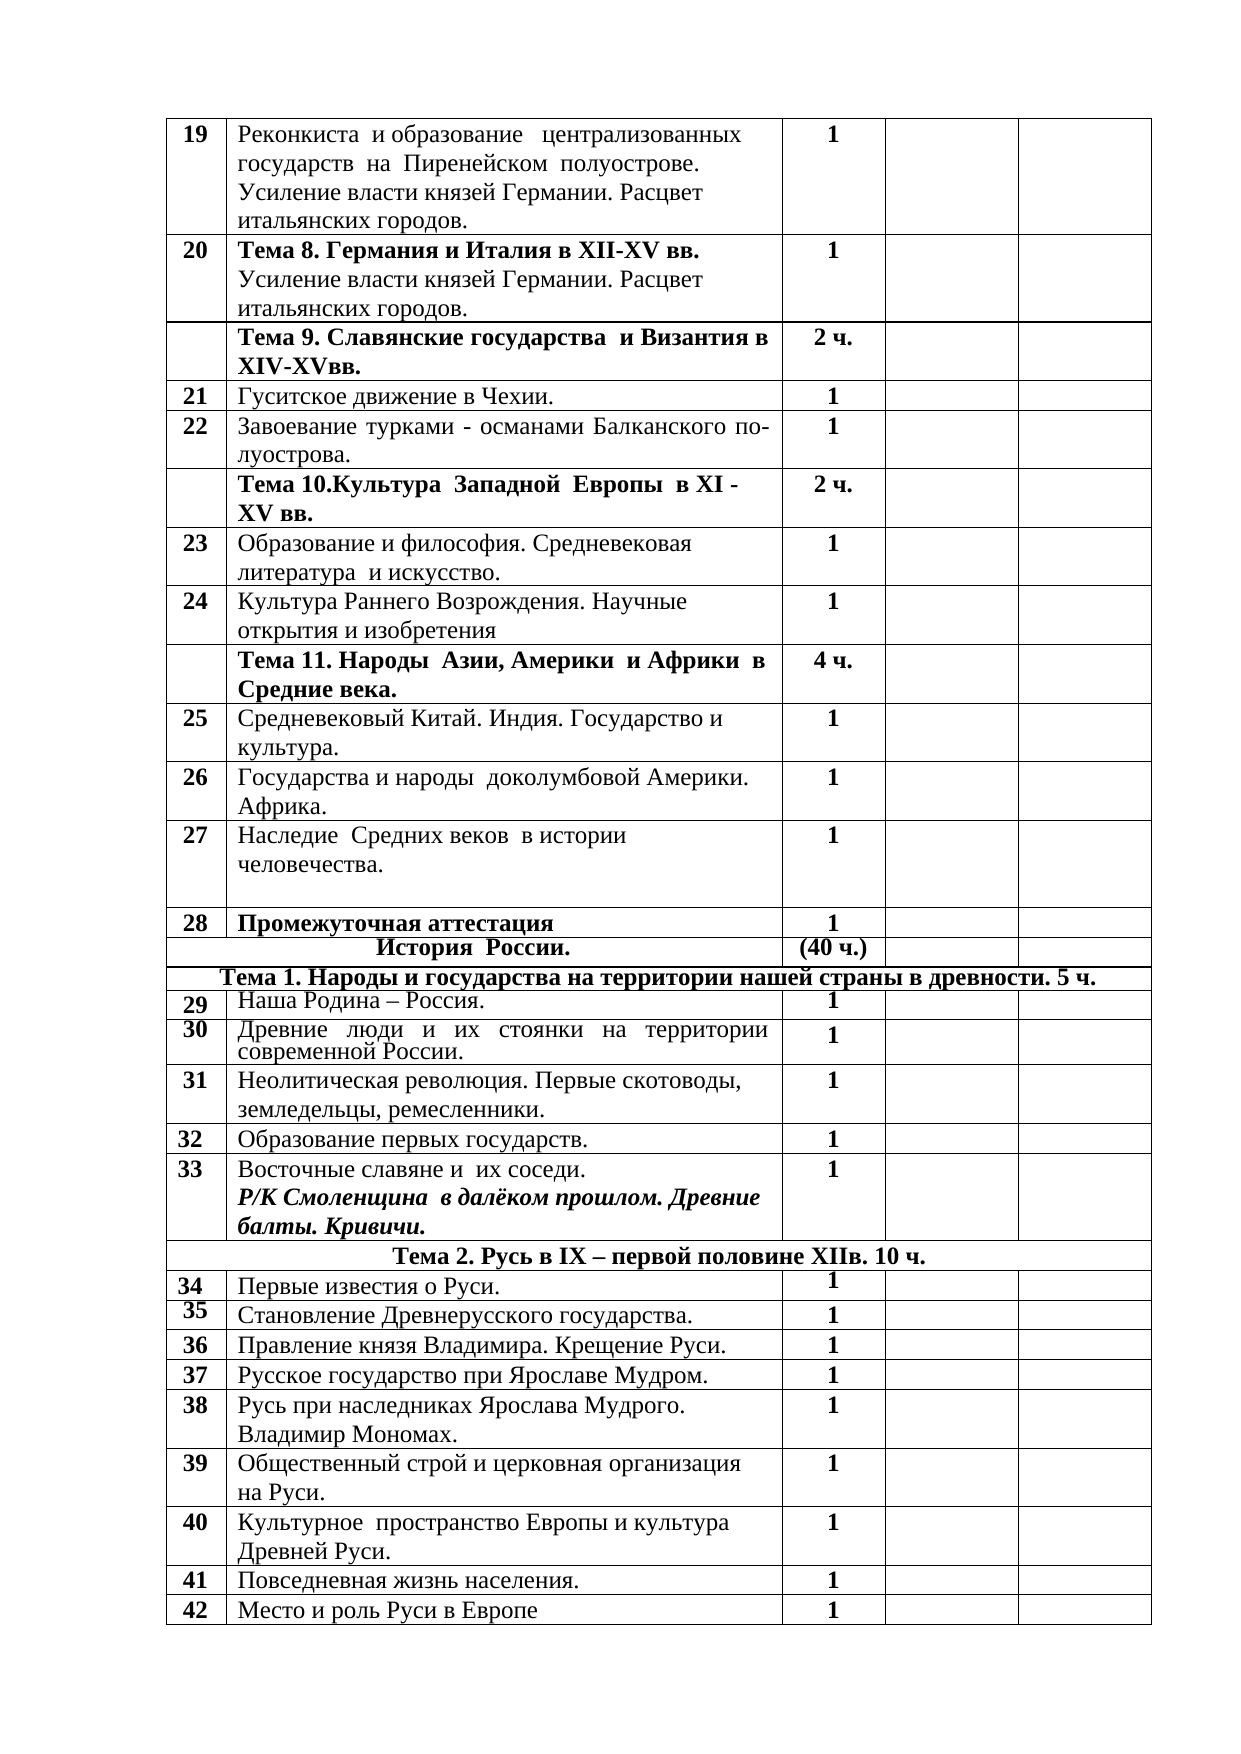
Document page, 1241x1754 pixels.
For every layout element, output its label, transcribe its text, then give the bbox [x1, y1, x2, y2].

table_cell Русское государство при Ярославе Мудром. [227, 1360, 782, 1389]
table_cell Русь при наследниках Ярослава Мудрого. Владимир Мономах. [227, 1390, 782, 1447]
table_cell 1 [783, 1449, 885, 1506]
table_cell 25 [167, 704, 226, 761]
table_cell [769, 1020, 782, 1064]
table_cell [886, 469, 1018, 527]
table_cell [1019, 586, 1151, 644]
table_cell [167, 645, 226, 702]
table_cell 40 [167, 1507, 226, 1564]
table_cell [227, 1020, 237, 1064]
table_cell 4 ч. [783, 645, 885, 702]
table_cell [1019, 1595, 1151, 1624]
table_cell Образование и философия. Средневековая литература и искусство. [227, 528, 782, 585]
table_cell [886, 1301, 1018, 1329]
table_cell 1 [783, 1065, 885, 1123]
table_cell Культура Раннего Возрождения. Научные открытия и изобретения [227, 586, 782, 644]
table_cell 1 [783, 235, 885, 321]
table_cell [886, 1507, 1018, 1564]
table_cell [1019, 1271, 1151, 1299]
table_cell [886, 1360, 1018, 1389]
table_cell [886, 991, 1018, 1019]
table_cell [886, 938, 1018, 966]
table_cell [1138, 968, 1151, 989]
table_cell [1019, 1566, 1151, 1594]
table_cell 1 [783, 1124, 885, 1153]
table_cell 1 [783, 821, 885, 907]
table_cell [1019, 235, 1151, 321]
table_cell [886, 908, 1018, 937]
table_cell 1 [783, 1271, 885, 1299]
table_cell Становление Древнерусского государства. [227, 1301, 782, 1329]
table_cell 1 [783, 762, 885, 819]
table_cell [1019, 908, 1151, 937]
table_cell 28 [167, 908, 226, 937]
table_cell [1019, 1449, 1151, 1506]
table_cell Наследие Средних веков в истории человечества. [227, 821, 782, 907]
table_cell Восточные славяне и их соседи. Р/К Смоленщина в далёком прошлом. Древние балты. Кривичи. [227, 1154, 782, 1240]
table_cell Промежуточная аттестация [227, 908, 782, 937]
table_cell 42 [167, 1595, 226, 1624]
table_cell [167, 323, 226, 380]
table_cell 27 [167, 821, 226, 907]
table_cell 1 [783, 1154, 885, 1240]
table_cell [886, 1124, 1018, 1153]
table_cell Тема 11. Народы Азии, Америки и Африки в Средние века. [227, 645, 782, 702]
table_cell Первые известия о Руси. [227, 1271, 782, 1299]
table_cell 1 [783, 1390, 885, 1447]
table_cell [1019, 1065, 1151, 1123]
table_cell [167, 469, 226, 527]
table_cell Гуситское движение в Чехии. [227, 381, 782, 410]
table_cell Тема 2. Русь в IX – первой половине XIIв. 10 ч. [167, 1241, 1151, 1270]
table_cell [1019, 704, 1151, 761]
table_cell Наша Родина – Россия. [227, 991, 782, 1019]
table_cell 1 [783, 1507, 885, 1564]
table_cell [1019, 1020, 1151, 1064]
table_cell [1019, 1390, 1151, 1447]
table_cell 23 [167, 528, 226, 585]
table_cell [1019, 991, 1151, 1019]
table_cell 24 [167, 586, 226, 644]
table_cell 30 [167, 1020, 226, 1064]
table_cell Государства и народы доколумбовой Америки. Африка. [227, 762, 782, 819]
table_cell 22 [167, 411, 226, 468]
table_cell [1019, 469, 1151, 527]
table_cell 32 [167, 1124, 226, 1153]
table_cell [886, 1330, 1018, 1359]
table_cell [1019, 821, 1151, 907]
table_cell [886, 1390, 1018, 1447]
table_cell [1019, 1301, 1151, 1329]
table_cell 36 [167, 1330, 226, 1359]
table_cell 31 [167, 1065, 226, 1123]
table_cell Средневековый Китай. Индия. Государство и культура. [227, 704, 782, 761]
table_cell [886, 119, 1018, 234]
table_cell 1 [783, 1595, 885, 1624]
table_cell Повседневная жизнь населения. [227, 1566, 782, 1594]
table_cell 41 [167, 1566, 226, 1594]
table_cell 1 [783, 381, 885, 410]
table_cell [886, 1271, 1018, 1299]
table_cell 19 [167, 119, 226, 234]
table_cell Неолитическая революция. Первые скотоводы, земледельцы, ремесленники. [227, 1065, 782, 1123]
table_cell [1019, 1360, 1151, 1389]
table_cell [1019, 1330, 1151, 1359]
table_cell [886, 586, 1018, 644]
table_cell 1 [783, 1301, 885, 1329]
table_cell 1 [783, 586, 885, 644]
table_cell 1 [783, 528, 885, 585]
table_cell [1019, 1507, 1151, 1564]
table_cell Образование первых государств. [227, 1124, 782, 1153]
table_cell [886, 1020, 1018, 1064]
table_cell 1 [783, 908, 885, 937]
table_cell [886, 762, 1018, 819]
table_cell 39 [167, 1449, 226, 1506]
table_cell 37 [167, 1360, 226, 1389]
table_cell 1 [783, 1330, 885, 1359]
table_cell Общественный строй и церковная организация на Руси. [227, 1449, 782, 1506]
table_cell [886, 411, 1018, 468]
table_cell [1019, 1154, 1151, 1240]
table_cell 29 [167, 991, 226, 1019]
table_cell Завоевание турками - османами Балканского полуострова. [227, 411, 782, 468]
table_cell 35 [167, 1301, 226, 1329]
table_cell Тема 8. Германия и Италия в XII-XV вв. Усиление власти князей Германии. Расцвет итальянских городов. [227, 235, 782, 321]
table_cell [886, 1154, 1018, 1240]
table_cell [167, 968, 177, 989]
table_cell [1019, 119, 1151, 234]
table_cell [1019, 938, 1151, 966]
table_cell [886, 235, 1018, 321]
table_cell 34 [167, 1271, 226, 1299]
table_cell [1019, 762, 1151, 819]
table_cell 1 [783, 704, 885, 761]
table_cell [886, 528, 1018, 585]
table_cell Реконкиста и образование централизованных государств на Пиренейском полуострове. Усиление власти князей Германии. Расцвет итальянских городов. [227, 119, 782, 234]
table_cell 21 [167, 381, 226, 410]
table_cell [886, 821, 1018, 907]
table_cell (40 ч.) [783, 938, 885, 966]
table_cell Тема 10.Культура Западной Европы в XI -XV вв. [227, 469, 782, 527]
table_cell 1 [783, 1360, 885, 1389]
table_cell 1 [783, 991, 885, 1019]
table_cell Место и роль Руси в Европе [227, 1595, 782, 1624]
table_cell 1 [783, 411, 885, 468]
table_cell [886, 704, 1018, 761]
table_cell [1019, 528, 1151, 585]
table_cell [1019, 645, 1151, 702]
table_cell 1 [783, 119, 885, 234]
table_cell [1019, 411, 1151, 468]
table_cell Правление князя Владимира. Крещение Руси. [227, 1330, 782, 1359]
table_cell 1 [783, 1566, 885, 1594]
table_cell 2 ч. [783, 469, 885, 527]
table_cell [1019, 323, 1151, 380]
table_cell [886, 323, 1018, 380]
table_cell История России. [167, 938, 782, 966]
table_cell Культурное пространство Европы и культура Древней Руси. [227, 1507, 782, 1564]
table_cell 26 [167, 762, 226, 819]
table_cell Тема 9. Славянские государства и Византия в XIV-XVвв. [227, 323, 782, 380]
table_cell [886, 1449, 1018, 1506]
table_cell 2 ч. [783, 323, 885, 380]
table_cell 20 [167, 235, 226, 321]
table_cell [886, 1595, 1018, 1624]
table_cell [1019, 381, 1151, 410]
table_cell [1019, 1124, 1151, 1153]
table_cell [886, 645, 1018, 702]
table_cell [886, 381, 1018, 410]
table_cell [886, 1065, 1018, 1123]
table_cell 33 [167, 1154, 226, 1240]
table_cell 1 [783, 1020, 885, 1064]
table_cell 38 [167, 1390, 226, 1447]
table_cell [886, 1566, 1018, 1594]
